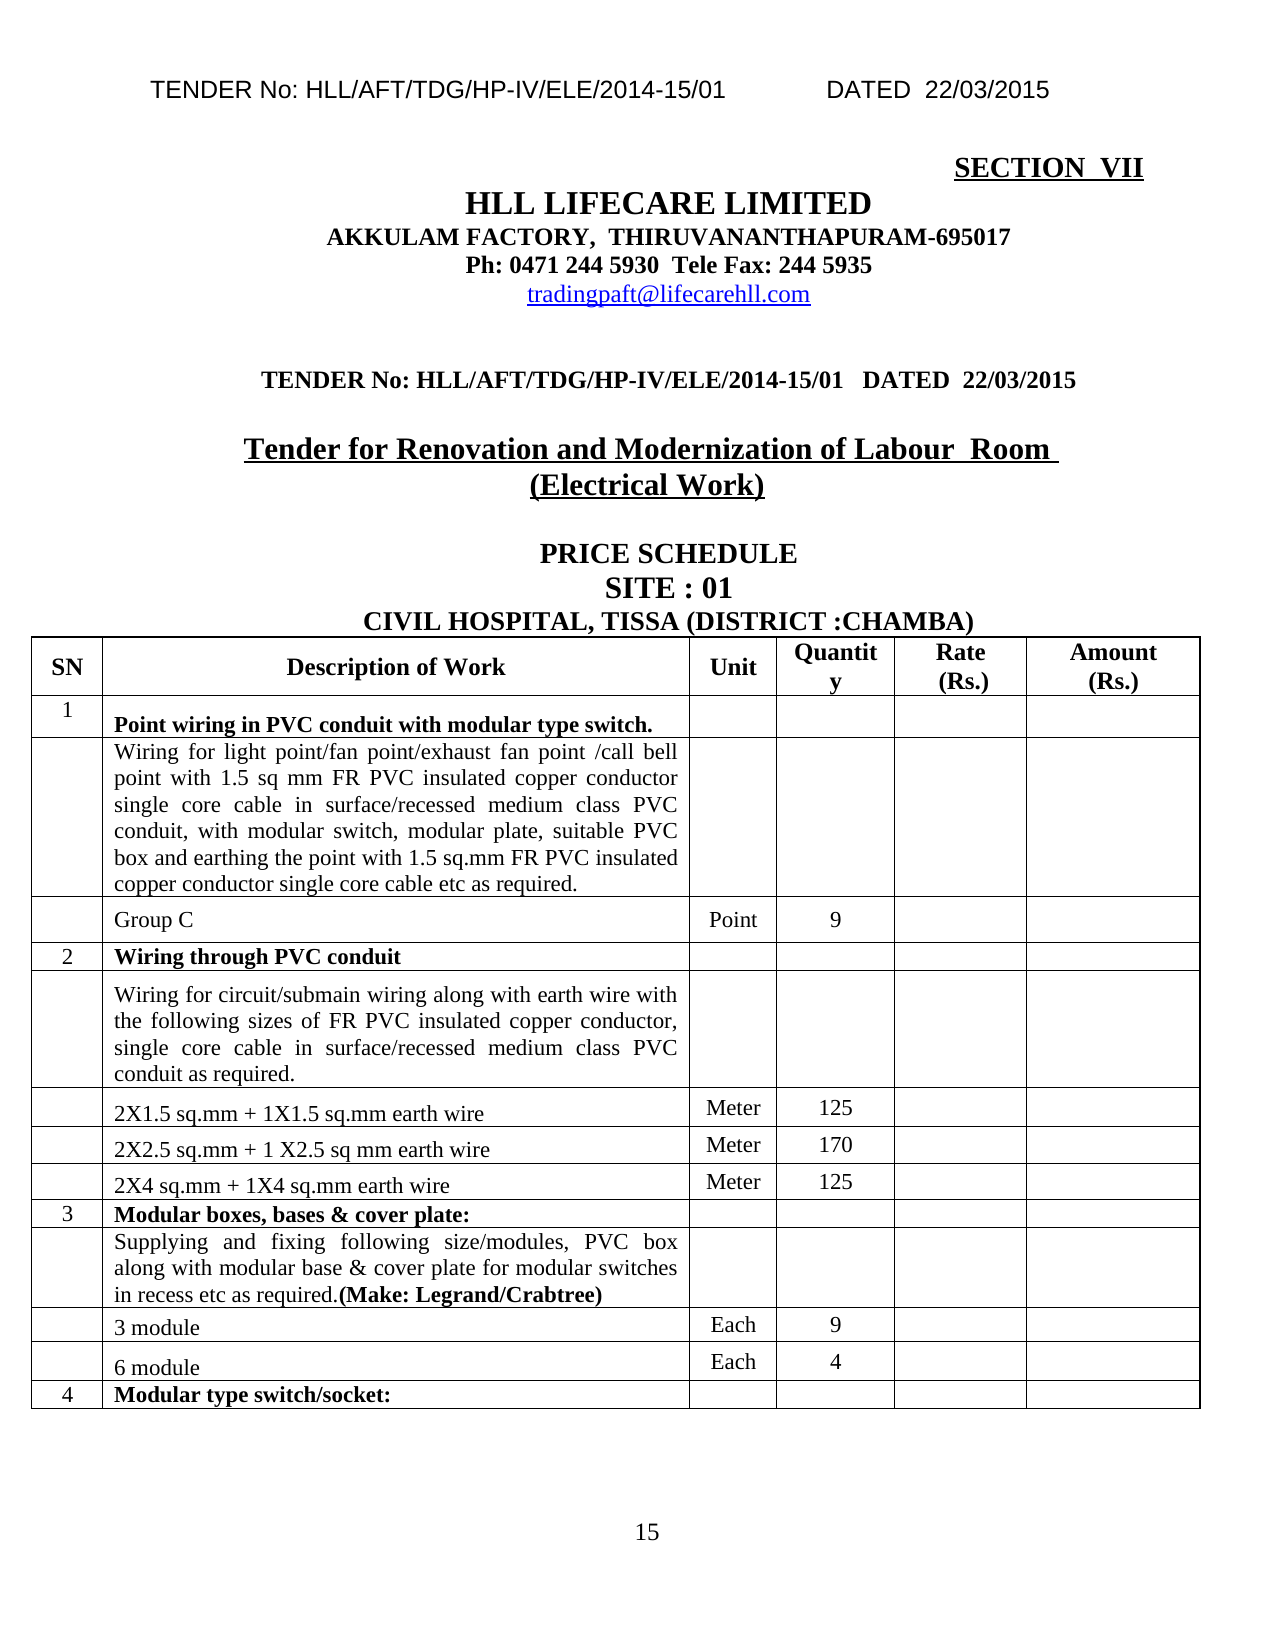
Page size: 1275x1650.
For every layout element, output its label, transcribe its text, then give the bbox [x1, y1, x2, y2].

table_cell [32, 971, 102, 1087]
table_cell [895, 1164, 1026, 1199]
table_cell Meter [690, 1088, 776, 1126]
table_cell [1027, 1127, 1199, 1162]
text tradingpaft@lifecarehll.com [150, 279, 1187, 308]
table_cell [1027, 1228, 1199, 1307]
table_cell [1027, 897, 1199, 942]
table_cell [32, 738, 102, 896]
table_cell [895, 897, 1026, 942]
table_header SN [32, 638, 102, 695]
table_cell 2X4 sq.mm + 1X4 sq.mm earth wire [103, 1164, 689, 1199]
text PRICE SCHEDULE [150, 536, 1187, 569]
table_header Unit [690, 638, 776, 695]
table_cell [895, 1228, 1026, 1307]
text CIVIL HOSPITAL, TISSA (DISTRICT :CHAMBA) [150, 605, 1187, 636]
table_cell 9 [777, 1308, 894, 1341]
table_cell [690, 943, 776, 969]
table_cell [1027, 1381, 1199, 1408]
table_cell 125 [777, 1164, 894, 1199]
table_cell Group C [103, 897, 689, 942]
table_header Rate (Rs.) [895, 638, 1026, 695]
table_cell Modular type switch/socket: [103, 1381, 689, 1408]
table_cell [895, 696, 1026, 737]
table_cell [895, 738, 1026, 896]
table_cell [777, 943, 894, 969]
table_cell [777, 1228, 894, 1307]
table_header Quantity [777, 638, 894, 695]
table_cell 2 [32, 943, 102, 969]
table_cell Meter [690, 1164, 776, 1199]
table_cell [32, 1342, 102, 1380]
table_cell [32, 897, 102, 942]
table_cell [690, 696, 776, 737]
table_cell Wiring through PVC conduit [103, 943, 689, 969]
table_header Description of Work [103, 638, 689, 695]
table_cell [32, 1127, 102, 1162]
table_cell 1 [32, 696, 102, 737]
table_cell [1027, 1200, 1199, 1227]
table_cell [690, 1228, 776, 1307]
text SITE : 01 [150, 569, 1187, 605]
text HLL LIFECARE LIMITED [150, 183, 1187, 222]
table_cell 9 [777, 897, 894, 942]
text TENDER No: HLL/AFT/TDG/HP-IV/ELE/2014-15/01 DATED 22/03/2015 [150, 366, 1187, 394]
table_cell [895, 1381, 1026, 1408]
table_cell [777, 971, 894, 1087]
table_cell [690, 971, 776, 1087]
table_cell Wiring for circuit/submain wiring along with earth wire with the following sizes of FR PVC insulated copper conductor, single core cable in surface/recessed medium class PVC conduit as required. [103, 971, 689, 1087]
table_cell Meter [690, 1127, 776, 1162]
table_cell Each [690, 1342, 776, 1380]
table_cell 170 [777, 1127, 894, 1162]
table_cell [690, 1381, 776, 1408]
table_cell [777, 696, 894, 737]
table_cell [777, 1381, 894, 1408]
table_cell [32, 1308, 102, 1341]
table_header Amount (Rs.) [1027, 638, 1199, 695]
text Tender for Renovation and Modernization of Labour Room [150, 430, 1144, 466]
table_cell [1027, 1164, 1199, 1199]
table_cell [895, 1308, 1026, 1341]
table_cell 4 [777, 1342, 894, 1380]
table_cell 3 module [103, 1308, 689, 1341]
table_cell [777, 1200, 894, 1227]
table_cell Supplying and fixing following size/modules, PVC box along with modular base & cover plate for modular switches in recess etc as required.(Make: Legrand/Crabtree) [103, 1228, 689, 1307]
table_cell 4 [32, 1381, 102, 1408]
table_cell [777, 738, 894, 896]
table_cell [1027, 971, 1199, 1087]
table_cell [895, 1200, 1026, 1227]
table_cell [895, 943, 1026, 969]
table_cell [1027, 1308, 1199, 1341]
table_cell Modular boxes, bases & cover plate: [103, 1200, 689, 1227]
table_cell Wiring for light point/fan point/exhaust fan point /call bell point with 1.5 sq mm FR PVC insulated copper conductor single core cable in surface/recessed medium class PVC conduit, with modular switch, modular plate, suitable PVC box and earthing the point with 1.5 sq.mm FR PVC insulated copper conductor single core cable etc as required. [103, 738, 689, 896]
table_cell [1027, 943, 1199, 969]
table_cell [895, 1342, 1026, 1380]
table_cell Point [690, 897, 776, 942]
table_cell [895, 1127, 1026, 1162]
table_cell [1027, 1342, 1199, 1380]
table_cell 6 module [103, 1342, 689, 1380]
table_cell [32, 1088, 102, 1126]
table_cell Point wiring in PVC conduit with modular type switch. [103, 696, 689, 737]
table_cell [32, 1228, 102, 1307]
table_cell [895, 1088, 1026, 1126]
table_cell 125 [777, 1088, 894, 1126]
table_cell [690, 738, 776, 896]
table_cell 2X1.5 sq.mm + 1X1.5 sq.mm earth wire [103, 1088, 689, 1126]
text Ph: 0471 244 5930 Tele Fax: 244 5935 [150, 251, 1187, 279]
table_cell [1027, 738, 1199, 896]
text (Electrical Work) [150, 466, 1144, 502]
table_cell Each [690, 1308, 776, 1341]
table_cell [1027, 1088, 1199, 1126]
table_cell 3 [32, 1200, 102, 1227]
table_cell [895, 971, 1026, 1087]
table_cell 2X2.5 sq.mm + 1 X2.5 sq mm earth wire [103, 1127, 689, 1162]
table_cell [32, 1164, 102, 1199]
table_cell [690, 1200, 776, 1227]
text AKKULAM FACTORY, THIRUVANANTHAPURAM-695017 [150, 222, 1187, 251]
text SECTION VII [150, 150, 1144, 183]
table_cell [1027, 696, 1199, 737]
